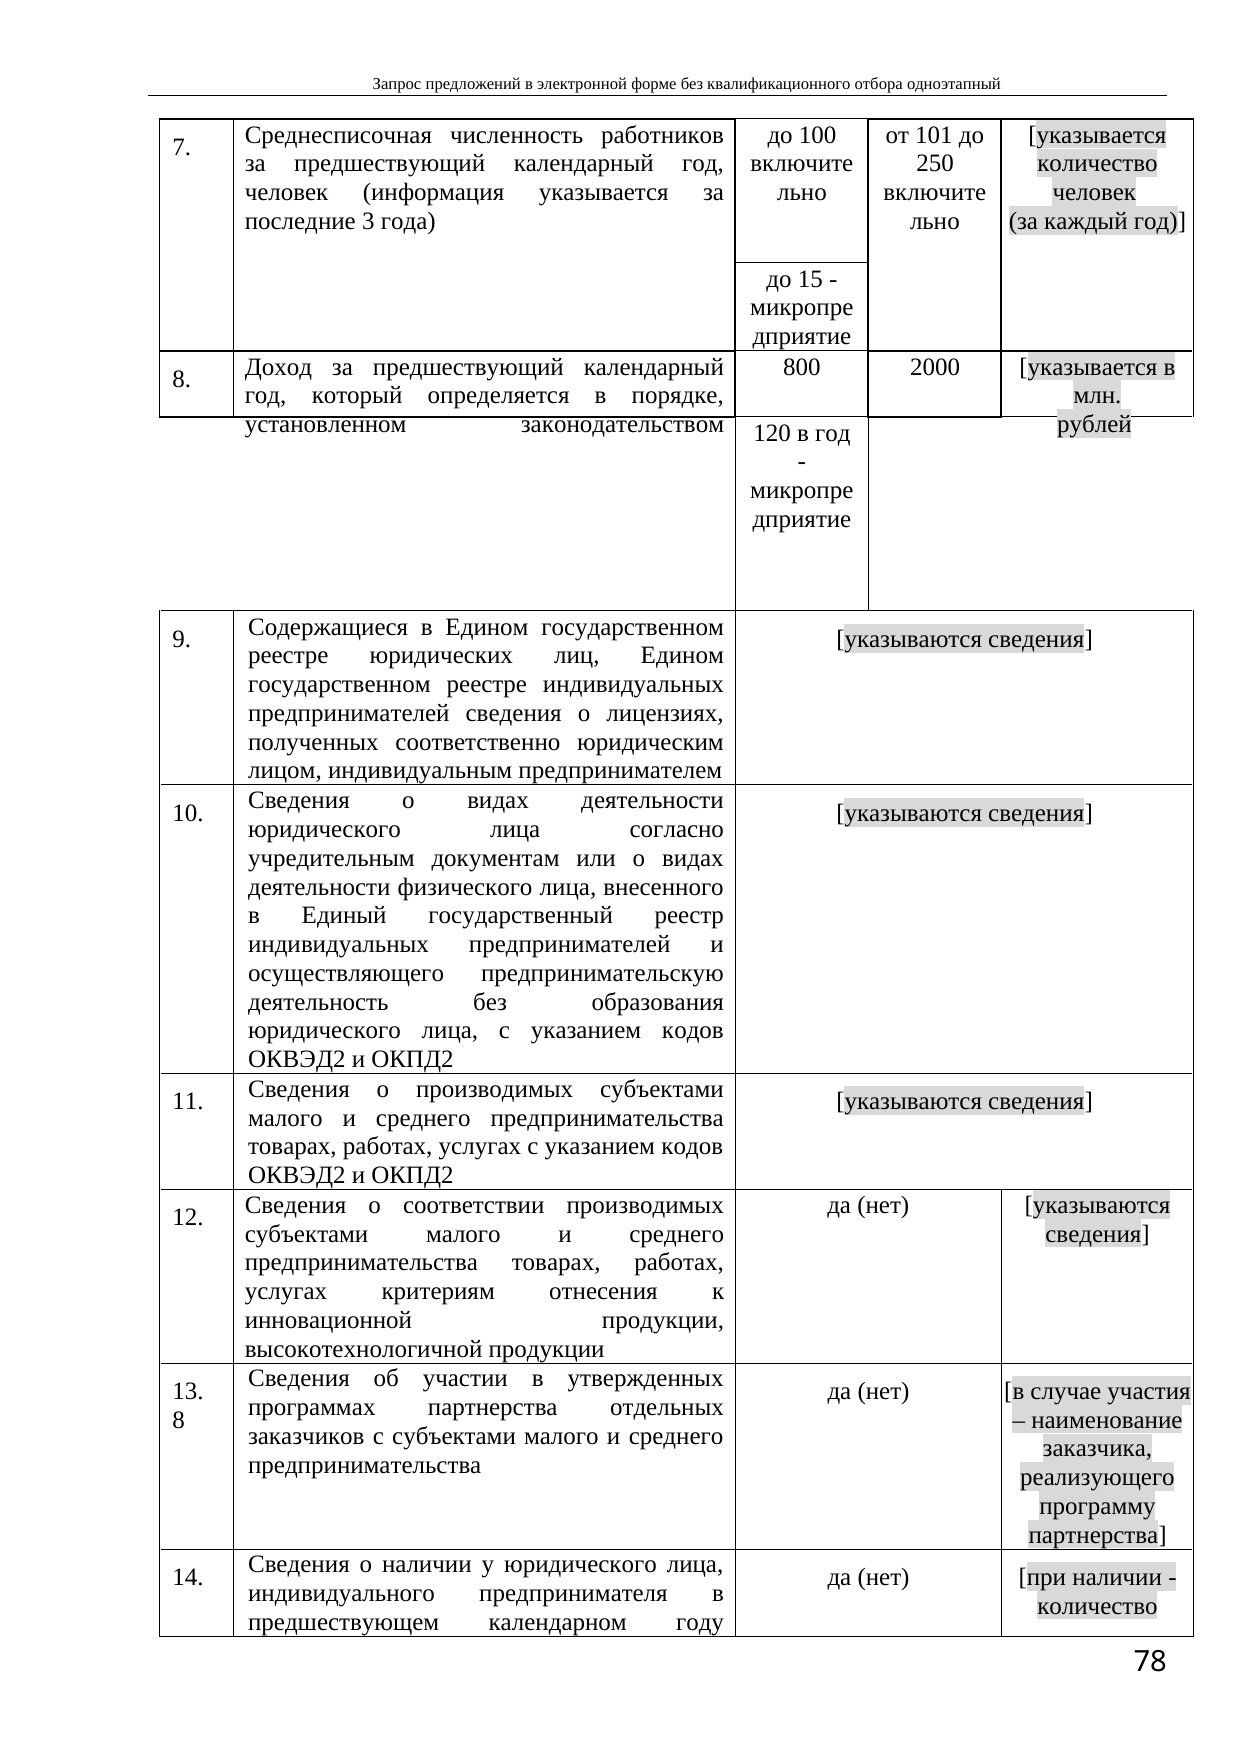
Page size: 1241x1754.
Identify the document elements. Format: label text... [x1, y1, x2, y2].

table_cell до 15 - микропредприятие [736, 263, 867, 350]
table_cell [указываются сведения] [736, 784, 1193, 1073]
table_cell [1002, 1549, 1193, 1636]
table_cell [указываются сведения] [736, 610, 1193, 784]
table_cell Сведения об участии в утвержденных программах партнерства отдельных заказчиков с субъектами малого и среднего предпринимательства [234, 1364, 735, 1548]
table_cell [160, 1550, 233, 1636]
table_cell Содержащиеся в Едином государственном реестре юридических лиц, Едином государственном реестре индивидуальных предпринимателей сведения о лицензиях, полученных соответственно юридическим лицом, индивидуальным предпринимателем [234, 611, 735, 784]
table_cell [160, 611, 233, 784]
table_cell [указывается в млн. рублей (за каждый год)] [1002, 352, 1073, 416]
table_cell [160, 1190, 233, 1362]
table_cell Сведения о производимых субъектами малого и среднего предпринимательства товарах, работах, услугах с указанием кодов ОКВЭД2 и ОКПД2 [234, 1074, 735, 1189]
table_cell [160, 120, 233, 350]
table_cell да (нет) [736, 1190, 1001, 1362]
table_cell [160, 352, 233, 416]
table_cell до 100 включительно [736, 119, 867, 262]
table_cell да (нет) [736, 1550, 1001, 1636]
table_cell да (нет) [736, 1364, 1001, 1548]
table_cell Сведения о видах деятельности юридического лица согласно учредительным документам или о видах деятельности физического лица, внесенного в Единый государственный реестр индивидуальных предпринимателей и осуществляющего предпринимательскую деятельность без образования юридического лица, с указанием кодов ОКВЭД2 и ОКПД2 [234, 785, 735, 1073]
table_cell 2000 [869, 352, 1000, 416]
table_cell Среднесписочная численность работников за предшествующий календарный год, человек (информация указывается за последние 3 года) [234, 120, 734, 350]
table_cell Сведения о соответствии производимых субъектами малого и среднего предпринимательства товарах, работах, услугах критериям отнесения к инновационной продукции, высокотехнологичной продукции [234, 1190, 735, 1362]
table_cell 8 [160, 1364, 233, 1548]
table_cell [в случае участия – наименование заказчика, реализующего программу партнерства] [1002, 1363, 1193, 1548]
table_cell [234, 1550, 735, 1636]
table_cell [указывается количество человек (за каждый год)] [1002, 120, 1193, 350]
table_cell 120 в год - микропредприятие [736, 417, 868, 610]
table_cell [160, 1074, 233, 1189]
table_cell 800 [736, 351, 867, 416]
table_cell [указываются сведения] [1002, 1189, 1193, 1362]
table_cell Доход за предшествующий календарный год, который определяется в порядке, установленном законодательством Российской Федерации о налогах и сборах, суммируется по всем осуществляемым видам деятельности и применяется по всем налоговым режимам, млн. рублей. (информация указывается за последние 3 года) [234, 352, 734, 416]
table_cell [160, 785, 233, 1073]
table_cell [указываются сведения] [736, 1073, 1193, 1189]
table_cell от 101 до 250 включительно [869, 120, 1000, 350]
table_cell [указывается в млн. рублей (за каждый год)] [1121, 350, 1193, 416]
